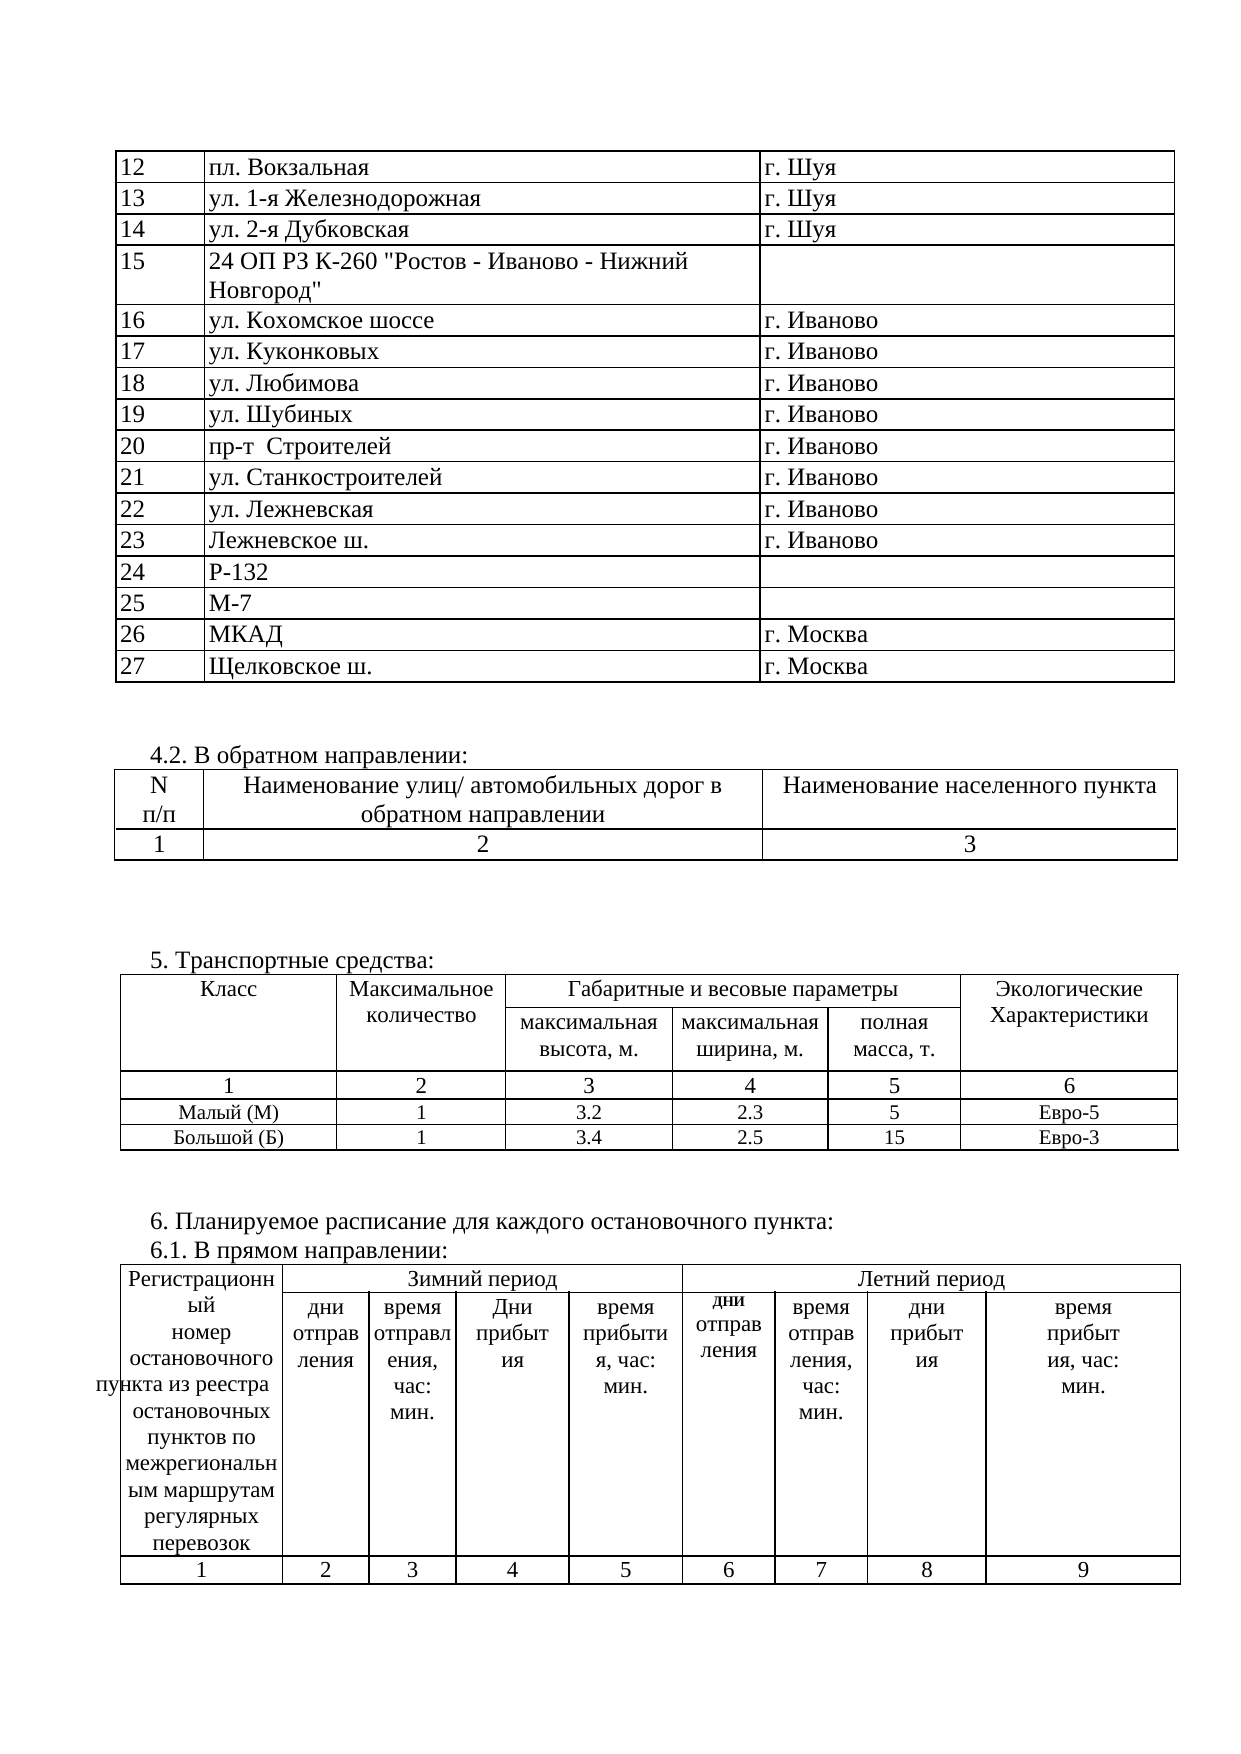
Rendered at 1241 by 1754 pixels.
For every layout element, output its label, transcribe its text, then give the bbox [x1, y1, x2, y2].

table_cell Р-132 [205, 557, 759, 587]
table_cell 3 [763, 828, 1177, 859]
table_cell время отправ ления, час: мин. [776, 1293, 867, 1555]
table_cell г. Иваново [761, 494, 1174, 524]
table_cell дни отправ ления [283, 1293, 368, 1555]
table_cell 15 [117, 246, 204, 303]
table_cell Евро-3 [961, 1125, 1177, 1149]
table_cell 3.4 [506, 1125, 672, 1149]
table_cell ул. Любимова [205, 368, 759, 398]
table_cell 23 [117, 525, 204, 555]
table_cell 26 [117, 620, 204, 649]
table_cell [761, 246, 1174, 303]
table_header Летний период [683, 1265, 1180, 1291]
table_cell г. Шуя [761, 152, 1174, 181]
table_cell ул. Станкостроителей [205, 462, 759, 492]
table_cell 3 [370, 1557, 455, 1583]
table_cell ул. 1-я Железнодорожная [205, 183, 759, 213]
table_cell 1 [115, 829, 203, 859]
table_cell г. Иваново [761, 305, 1174, 335]
table_cell 6 [961, 1072, 1177, 1098]
table_cell г. Иваново [761, 462, 1174, 492]
table_cell время прибыт ия, час: мин. [987, 1293, 1180, 1555]
table_cell 5 [570, 1557, 682, 1583]
table_cell Евро-5 [961, 1100, 1177, 1124]
table_cell полная масса, т. [829, 1008, 960, 1070]
table_cell 25 [117, 588, 204, 618]
table_cell [761, 557, 1174, 587]
table_cell 17 [117, 337, 204, 366]
table_cell 1 [121, 1557, 282, 1583]
table_cell г. Москва [761, 651, 1174, 681]
table_header Зимний период [283, 1265, 682, 1291]
table_cell ул. Лежневская [205, 494, 759, 524]
table_cell г. Шуя [761, 183, 1174, 213]
table_cell г. Москва [761, 620, 1174, 649]
table_header Габаритные и весовые параметры [506, 975, 960, 1007]
table_cell 12 [117, 152, 204, 181]
table_cell 19 [117, 400, 204, 429]
text 4.2. В обратном направлении: [150, 740, 1090, 769]
text 5. Транспортные средства: [150, 945, 1090, 973]
table_cell пр-т Строителей [205, 431, 759, 461]
table_header Наименование улиц/ автомобильных дорог в обратном направлении [204, 770, 762, 828]
table_cell г. Иваново [761, 525, 1174, 555]
table_cell Лежневское ш. [205, 525, 759, 555]
table_cell 14 [117, 215, 204, 244]
table_cell 5 [829, 1100, 960, 1124]
table_cell ул. Шубиных [205, 400, 759, 429]
table_cell 2.5 [673, 1125, 827, 1149]
table_cell 16 [117, 305, 204, 335]
table_cell 22 [117, 494, 204, 524]
table_header Наименование населенного пункта [763, 770, 1177, 828]
table_header Экологические Характеристики [961, 975, 1177, 1070]
table_cell 8 [868, 1557, 985, 1583]
table_cell ул. Куконковых [205, 337, 759, 366]
table_cell 1 [121, 1072, 336, 1098]
table_cell дни прибыт ия [868, 1293, 985, 1555]
table_cell 2 [204, 830, 762, 859]
table_cell 2.3 [673, 1100, 827, 1124]
table_cell 9 [987, 1557, 1180, 1583]
table_cell г. Иваново [761, 337, 1174, 366]
table_cell 3.2 [506, 1100, 672, 1124]
text 6. Планируемое расписание для каждого остановочного пункта: [150, 1206, 1090, 1235]
table_cell 6 [683, 1557, 774, 1583]
table_cell г. Иваново [761, 431, 1174, 461]
table_header N п/п [115, 770, 203, 828]
table_cell ДНИ отправ ления [683, 1293, 774, 1555]
table_header Класс [121, 975, 336, 1070]
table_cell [205, 246, 759, 303]
table_cell М-7 [205, 588, 759, 618]
table_cell 4 [457, 1557, 568, 1583]
table_cell г. Шуя [761, 215, 1174, 244]
table_cell ул. Кохомское шоссе [205, 305, 759, 335]
table_cell 13 [117, 183, 204, 213]
table_cell 20 [117, 431, 204, 461]
table_cell 2 [283, 1557, 368, 1583]
table_cell Большой (Б) [121, 1125, 336, 1149]
table_cell 15 [829, 1125, 960, 1149]
table_cell МКАД [205, 620, 759, 649]
table_cell время прибыти я, час: мин. [570, 1293, 682, 1555]
table_cell 24 [117, 557, 204, 587]
table_cell 2 [337, 1072, 505, 1098]
table_cell время отправл ения, час: мин. [370, 1293, 455, 1555]
table_cell 1 [337, 1100, 505, 1124]
table_cell пл. Вокзальная [205, 152, 759, 181]
table_cell 27 [117, 651, 204, 681]
table_cell 5 [829, 1072, 960, 1098]
table_cell Дни прибыт ия [457, 1293, 568, 1555]
table_cell 4 [673, 1072, 827, 1098]
table_header Максимальное количество [337, 975, 505, 1070]
table_cell Щелковское ш. [205, 651, 759, 681]
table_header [121, 1265, 282, 1555]
table_cell [761, 588, 1174, 618]
table_cell 18 [117, 368, 204, 398]
table_cell 1 [337, 1125, 505, 1149]
table_cell 3 [506, 1072, 672, 1098]
table_cell 21 [117, 462, 204, 492]
table_cell г. Иваново [761, 368, 1174, 398]
table_cell Малый (М) [121, 1100, 336, 1124]
table_cell г. Иваново [761, 400, 1174, 429]
table_cell максимальная высота, м. [506, 1008, 672, 1070]
table_cell 7 [776, 1557, 867, 1583]
table_cell ул. 2-я Дубковская [205, 215, 759, 244]
text 6.1. В прямом направлении: [150, 1235, 1090, 1263]
table_cell максимальная ширина, м. [673, 1008, 827, 1070]
